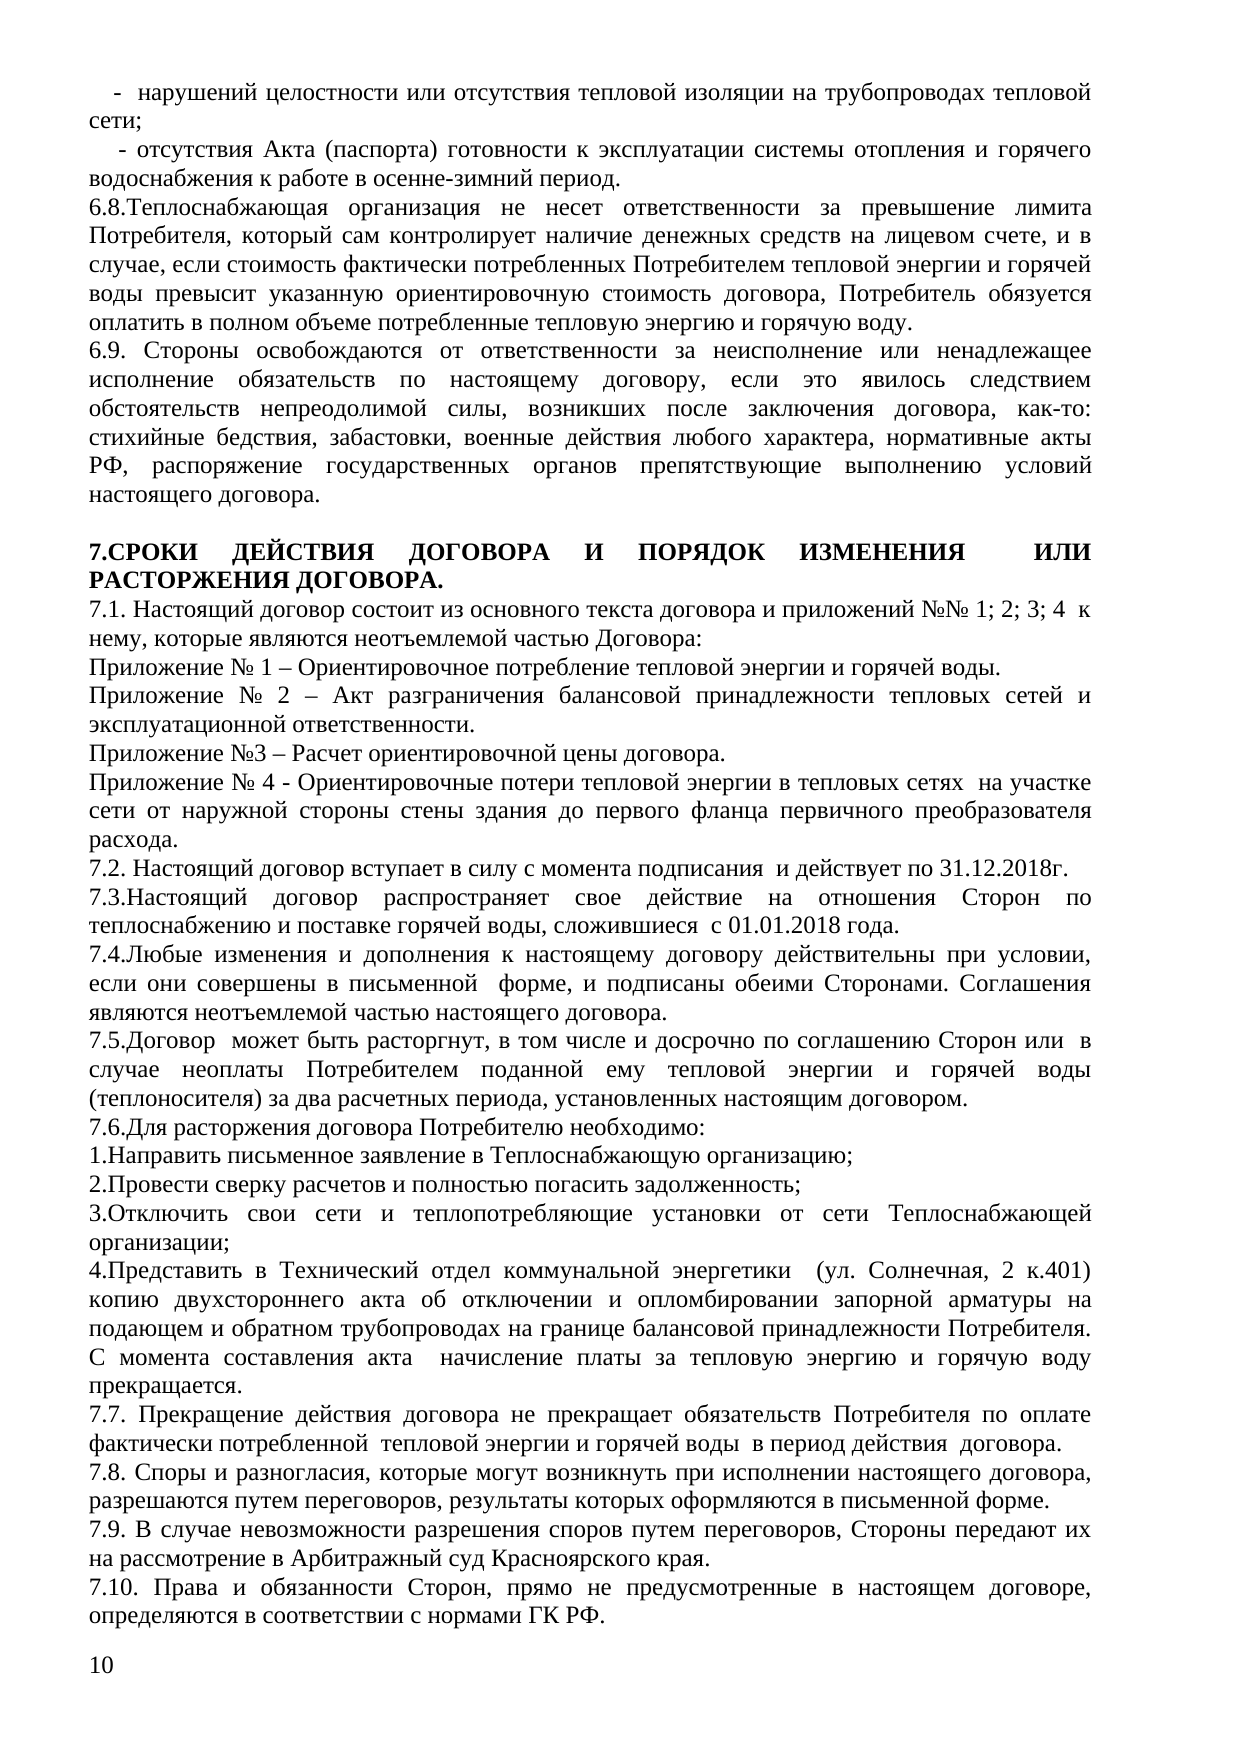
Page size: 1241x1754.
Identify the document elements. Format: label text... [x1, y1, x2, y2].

text 7.5.Договор может быть расторгнут, в том числе и досрочно по соглашению Сторон или в случае неоплаты Потребителем поданной ему тепловой энергии и горячей воды (теплоносителя) за два расчетных периода, установленных настоящим договором. [89, 1026, 1092, 1112]
text Приложение № 1 – Ориентировочное потребление тепловой энергии и горячей воды. [89, 652, 1092, 681]
text 7.1. Настоящий договор состоит из основного текста договора и приложений №№ 1; 2; 3; 4 к нему, которые являются неотъемлемой частью Договора: [89, 594, 1092, 652]
text 7.4.Любые изменения и дополнения к настоящему договору действительны при условии, если они совершены в письменной форме, и подписаны обеими Сторонами. Соглашения являются неотъемлемой частью настоящего договора. [89, 939, 1092, 1026]
text 3.Отключить свои сети и теплопотребляющие установки от сети Теплоснабжающей организации; [89, 1198, 1092, 1256]
text 7.8. Споры и разногласия, которые могут возникнуть при исполнении настоящего договора, разрешаются путем переговоров, результаты которых оформляются в письменной форме. [89, 1457, 1092, 1514]
text - отсутствия Акта (паспорта) готовности к эксплуатации системы отопления и горячего водоснабжения к работе в осенне-зимний период. [89, 134, 1092, 192]
text 1.Направить письменное заявление в Теплоснабжающую организацию; [89, 1141, 1092, 1169]
text 7.10. Права и обязанности Сторон, прямо не предусмотренные в настоящем договоре, определяются в соответствии с нормами ГК РФ. [89, 1572, 1092, 1629]
text 7.9. В случае невозможности разрешения споров путем переговоров, Стороны передают их на рассмотрение в Арбитражный суд Красноярского края. [89, 1514, 1092, 1572]
text 2.Провести сверку расчетов и полностью погасить задолженность; [89, 1169, 1092, 1198]
text 7.7. Прекращение действия договора не прекращает обязательств Потребителя по оплате фактически потребленной тепловой энергии и горячей воды в период действия договора. [89, 1399, 1092, 1457]
text 7.2. Настоящий договор вступает в силу с момента подписания и действует по 31.12.2018г. [89, 853, 1092, 882]
text 6.9. Стороны освобождаются от ответственности за неисполнение или ненадлежащее исполнение обязательств по настоящему договору, если это явилось следствием обстоятельств непреодолимой силы, возникших после заключения договора, как-то: стихийные бедствия, забастовки, военные действия любого характера, нормативные акты РФ, распоряжение государственных органов препятствующие выполнению условий настоящего договора. [89, 336, 1092, 508]
text 7.СРОКИ ДЕЙСТВИЯ ДОГОВОРА И ПОРЯДОК ИЗМЕНЕНИЯ ИЛИ РАСТОРЖЕНИЯ ДОГОВОРА. [89, 537, 1092, 594]
text - нарушений целостности или отсутствия тепловой изоляции на трубопроводах тепловой сети; [89, 77, 1092, 134]
text Приложение №3 – Расчет ориентировочной цены договора. [89, 738, 1092, 767]
text 6.8.Теплоснабжающая организация не несет ответственности за превышение лимита Потребителя, который сам контролирует наличие денежных средств на лицевом счете, и в случае, если стоимость фактически потребленных Потребителем тепловой энергии и горячей воды превысит указанную ориентировочную стоимость договора, Потребитель обязуется оплатить в полном объеме потребленные тепловую энергию и горячую воду. [89, 192, 1092, 336]
text 7.3.Настоящий договор распространяет свое действие на отношения Сторон по теплоснабжению и поставке горячей воды, сложившиеся с 01.01.2018 года. [89, 882, 1092, 939]
text 4.Представить в Технический отдел коммунальной энергетики (ул. Солнечная, 2 к.401) копию двухстороннего акта об отключении и опломбировании запорной арматуры на подающем и обратном трубопроводах на границе балансовой принадлежности Потребителя. С момента составления акта начисление платы за тепловую энергию и горячую воду прекращается. [89, 1256, 1092, 1399]
text Приложение № 4 - Ориентировочные потери тепловой энергии в тепловых сетях на участке сети от наружной стороны стены здания до первого фланца первичного преобразователя расхода. [89, 767, 1092, 853]
text 7.6.Для расторжения договора Потребителю необходимо: [89, 1112, 1092, 1141]
text Приложение № 2 – Акт разграничения балансовой принадлежности тепловых сетей и эксплуатационной ответственности. [89, 681, 1092, 738]
